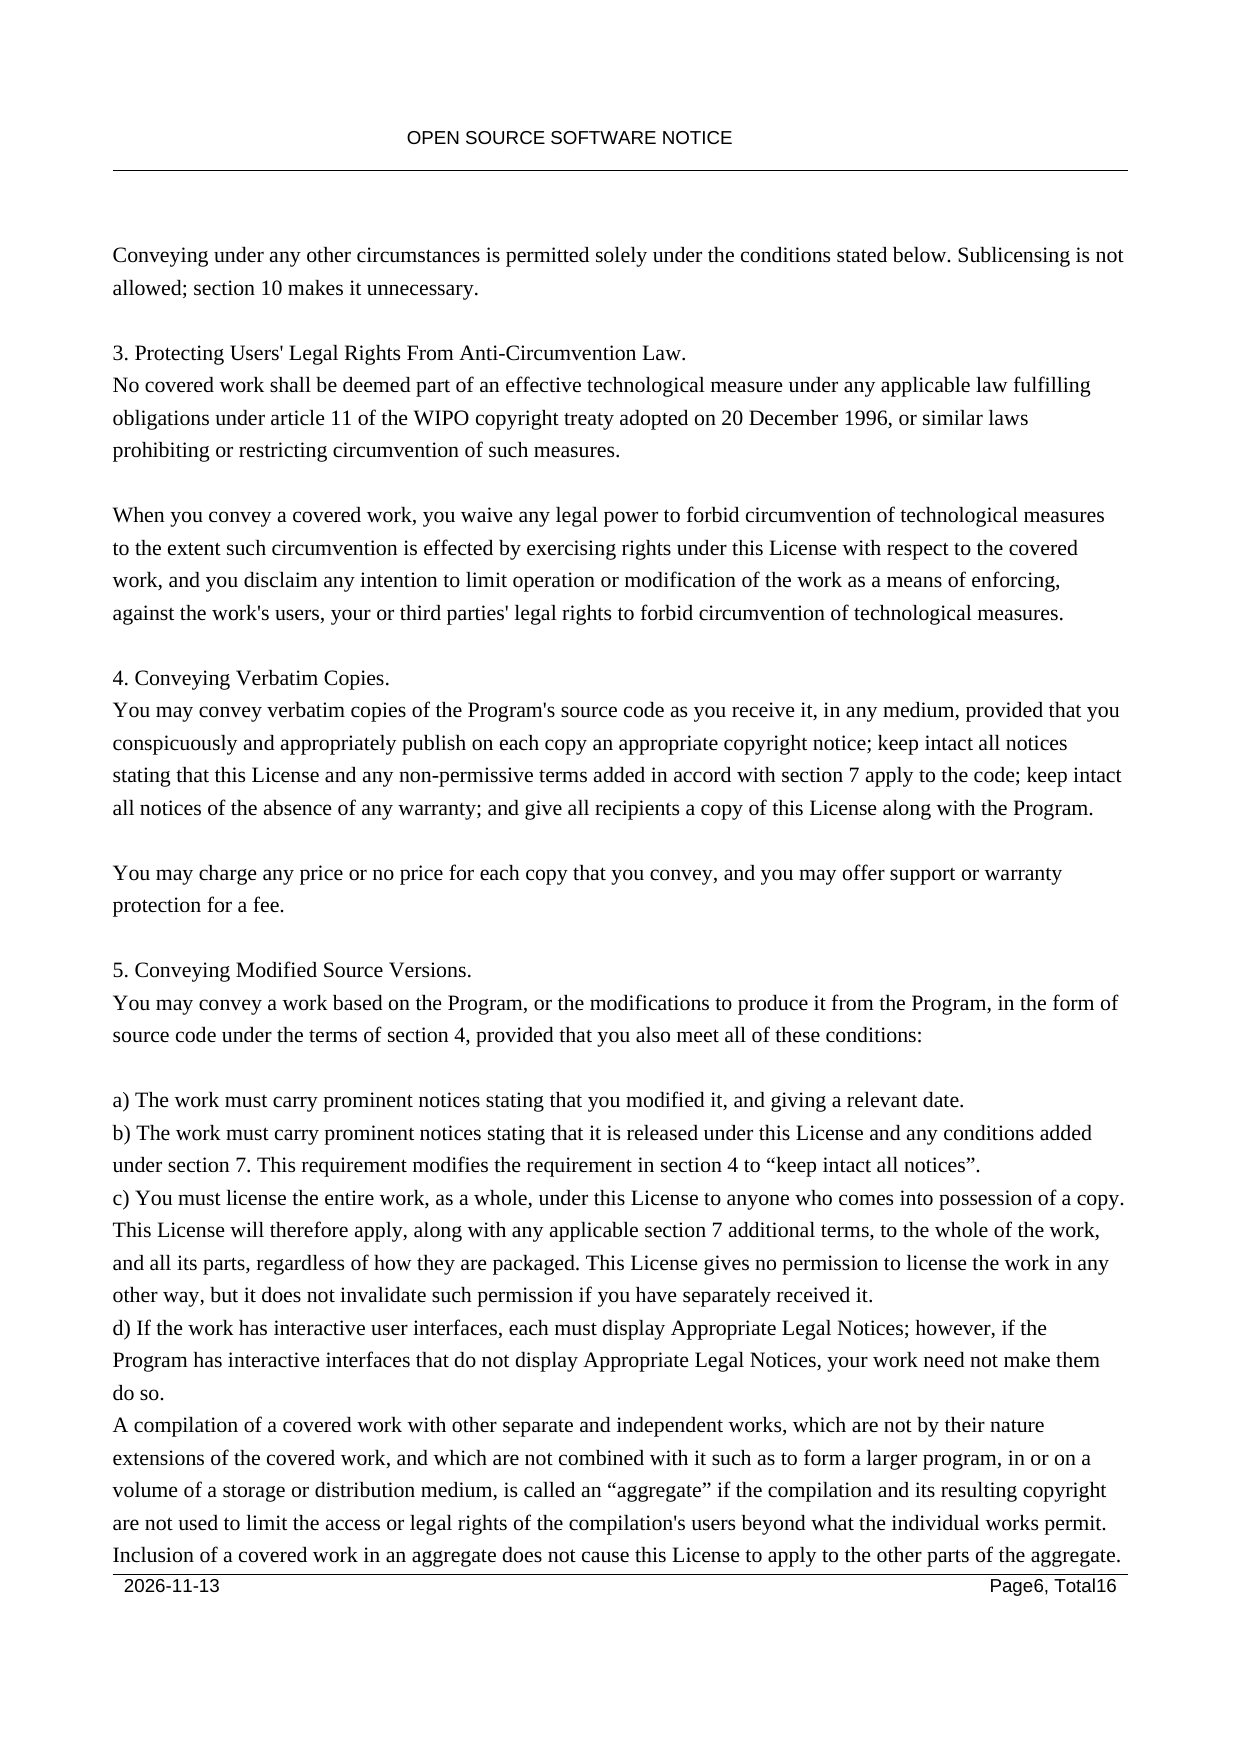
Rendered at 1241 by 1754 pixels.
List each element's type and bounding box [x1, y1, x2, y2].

text [112, 206, 1128, 1571]
